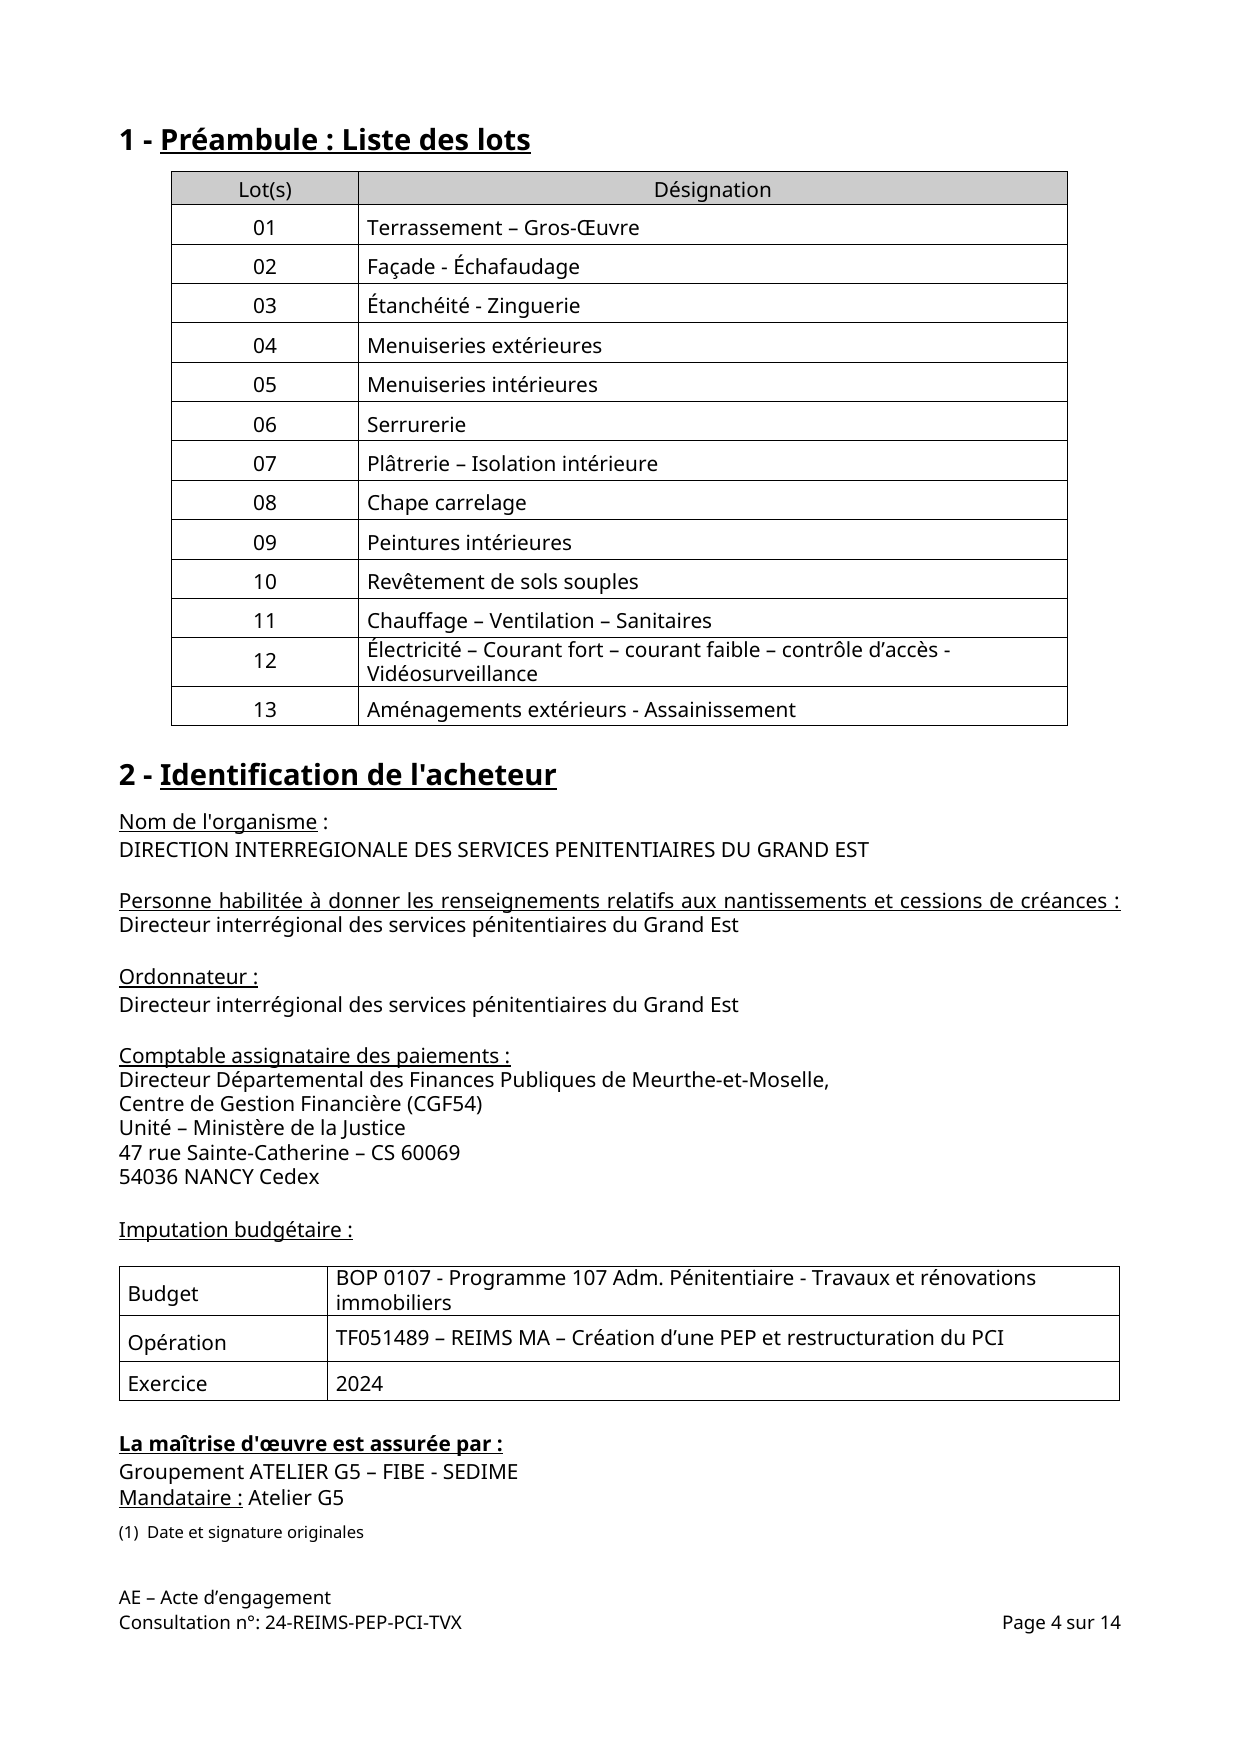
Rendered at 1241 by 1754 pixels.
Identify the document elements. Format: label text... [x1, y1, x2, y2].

text Groupement ATELIER G5 – FIBE - SEDIME [119, 1457, 1121, 1486]
table_cell Électricité – Courant fort – courant faible – contrôle d’accès - Vidéosurveillance [359, 638, 1067, 686]
table_cell Peintures intérieures [359, 520, 1067, 558]
text 47 rue Sainte-Catherine – CS 60069 [119, 1141, 1121, 1165]
table_cell 12 [172, 638, 358, 686]
text Imputation budgétaire : [119, 1218, 1121, 1242]
text Centre de Gestion Financière (CGF54) [119, 1092, 1121, 1116]
text Directeur Départemental des Finances Publiques de Meurthe-et-Moselle, [119, 1068, 1121, 1092]
table_header BOP 0107 - Programme 107 Adm. Pénitentiaire - Travaux et rénovations immobiliers [328, 1267, 1119, 1315]
table_cell 06 [172, 402, 358, 440]
table_cell 04 [172, 323, 358, 362]
text Directeur interrégional des services pénitentiaires du Grand Est [119, 991, 1121, 1019]
table_cell 01 [172, 205, 358, 243]
text Nom de l'organisme : [119, 807, 1121, 835]
table_cell Menuiseries intérieures [359, 363, 1067, 401]
table_cell 08 [172, 481, 358, 519]
text DIRECTION INTERREGIONALE DES SERVICES PENITENTIAIRES DU GRAND EST [119, 835, 1121, 864]
table_cell 07 [172, 441, 358, 480]
table_cell Terrassement – Gros-Œuvre [359, 205, 1067, 243]
table_cell Menuiseries extérieures [359, 323, 1067, 362]
table_cell Aménagements extérieurs - Assainissement [359, 687, 1067, 725]
table_cell Exercice [120, 1362, 327, 1400]
table_cell 10 [172, 560, 358, 598]
table_cell 13 [172, 687, 358, 725]
table_cell 2024 [328, 1362, 1119, 1400]
table_cell Étanchéité - Zinguerie [359, 284, 1067, 322]
table_cell TF051489 – REIMS MA – Création d’une PEP et restructuration du PCI [328, 1316, 1119, 1361]
table_cell 09 [172, 520, 358, 558]
text Mandataire : Atelier G5 [119, 1486, 1121, 1510]
subtitle 1 - Préambule : Liste des lots [119, 119, 1121, 158]
text Personne habilitée à donner les renseignements relatifs aux nantissements et cessions de créances : Directeur interrégional des services pénitentiaires du Grand Est [119, 889, 1121, 910]
table_cell 02 [172, 245, 358, 283]
table_cell 11 [172, 599, 358, 637]
text La maîtrise d'œuvre est assurée par : [119, 1429, 1121, 1457]
table_header Désignation [359, 172, 1067, 204]
table_header Budget [120, 1267, 327, 1315]
table_cell 05 [172, 363, 358, 401]
table_cell Opération [120, 1316, 327, 1361]
text Unité – Ministère de la Justice [119, 1116, 1121, 1141]
table_cell Serrurerie [359, 402, 1067, 440]
table_cell Revêtement de sols souples [359, 560, 1067, 598]
text Ordonnateur : [119, 962, 1121, 991]
table_cell Façade - Échafaudage [359, 245, 1067, 283]
text 54036 NANCY Cedex [119, 1165, 1121, 1189]
text Personne habilitée à donner les renseignements relatifs aux nantissements et cessions de créances : Directeur interrégional des services pénitentiaires du Grand Est [119, 911, 1121, 937]
table_cell Chauffage – Ventilation – Sanitaires [359, 599, 1067, 637]
subtitle 2 - Identification de l'acheteur [119, 755, 1121, 794]
table_header Lot(s) [172, 172, 358, 204]
text Comptable assignataire des paiements : [119, 1044, 1121, 1068]
table_cell Chape carrelage [359, 481, 1067, 519]
table_cell Plâtrerie – Isolation intérieure [359, 441, 1067, 480]
table_cell 03 [172, 284, 358, 322]
